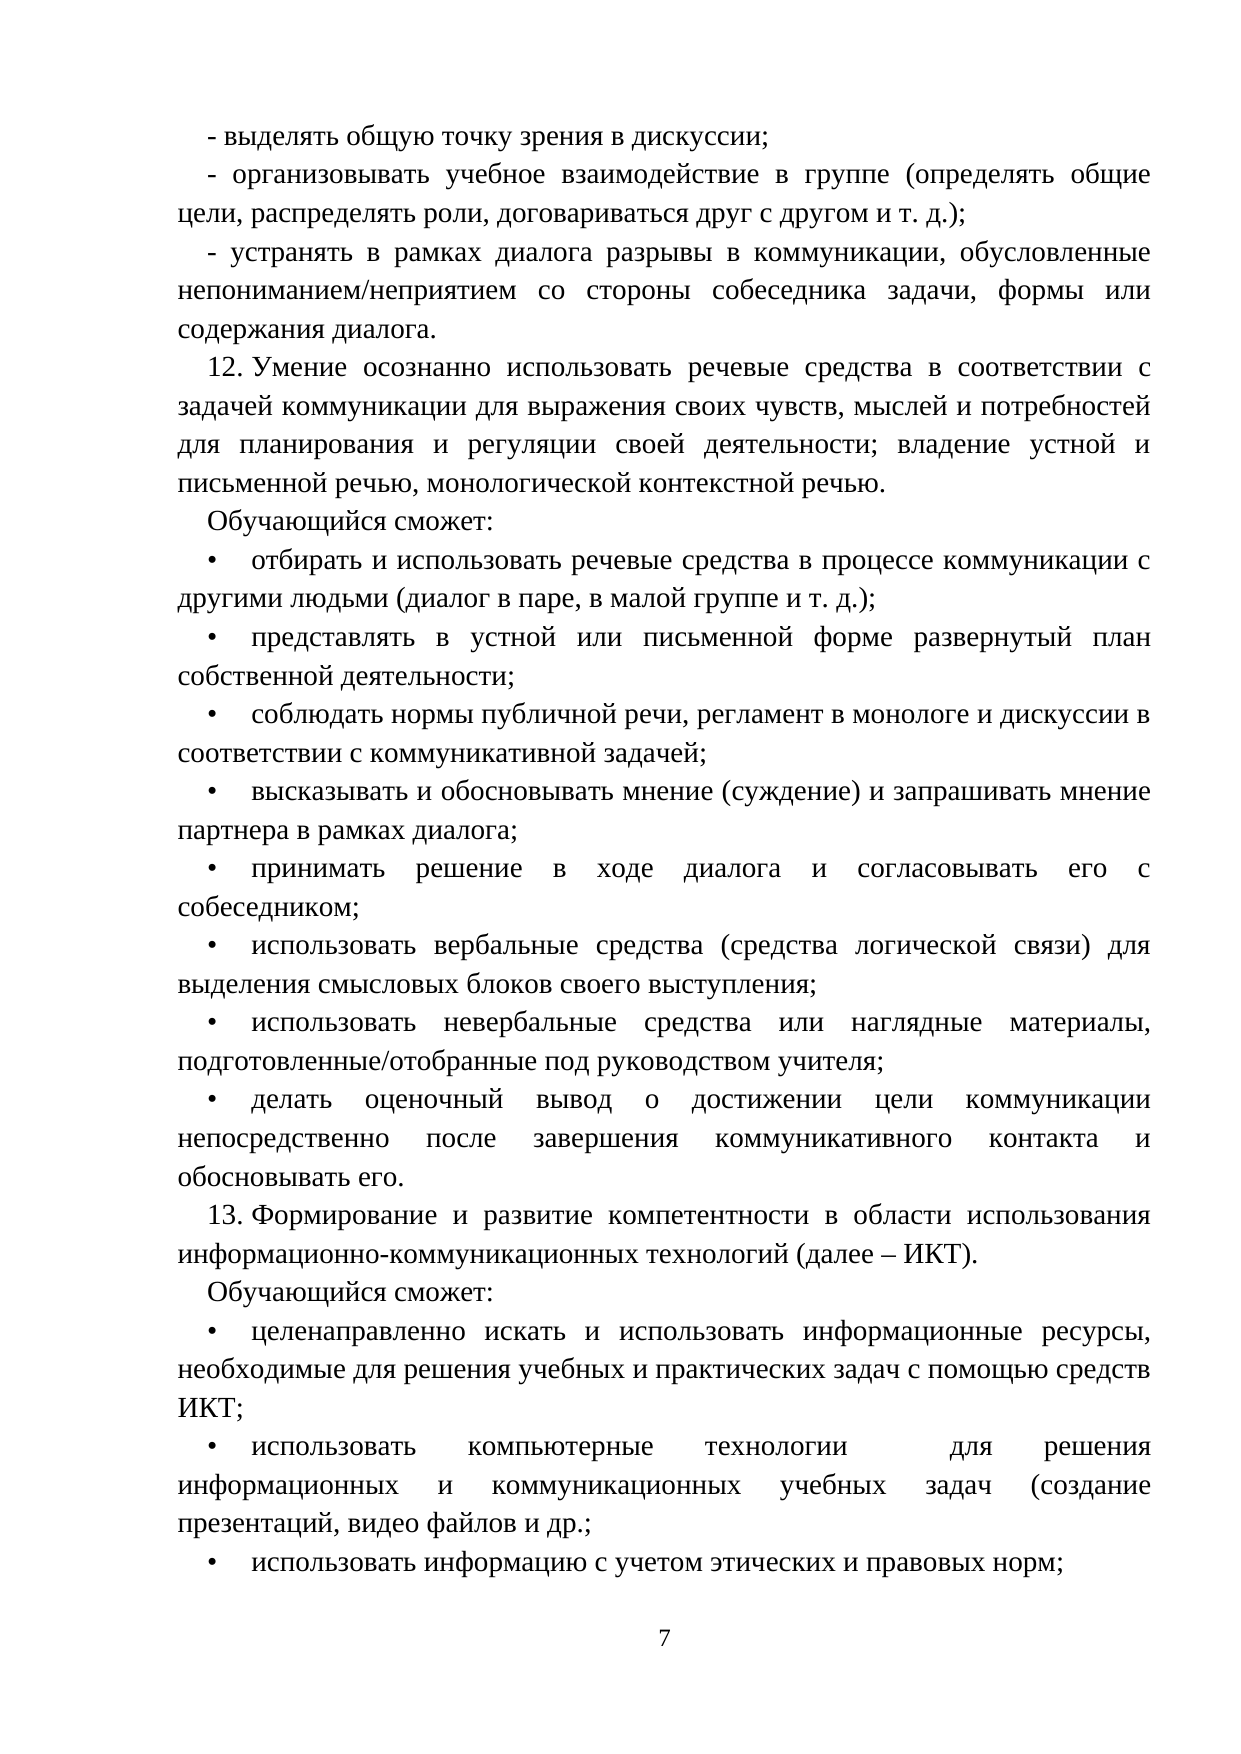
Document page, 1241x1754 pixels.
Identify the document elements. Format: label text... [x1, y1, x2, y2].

list • принимать решение в ходе диалога и согласовывать его с собеседником; [177, 850, 1152, 922]
list 13. Формирование и развитие компетентности в области использования информационно-коммуникационных технологий (далее – ИКТ). [177, 1197, 1152, 1269]
list Обучающийся сможет: [177, 1274, 1152, 1308]
list - выделять общую точку зрения в дискуссии; [207, 118, 1152, 152]
list Обучающийся сможет: [177, 503, 1152, 537]
list • делать оценочный вывод о достижении цели коммуникации непосредственно после завершения коммуникативного контакта и обосновывать его. [177, 1082, 1152, 1192]
list • соблюдать нормы публичной речи, регламент в монологе и дискуссии в соответствии с коммуникативной задачей; [177, 696, 1152, 768]
list • использовать информацию с учетом этических и правовых норм; [177, 1544, 1152, 1578]
list • представлять в устной или письменной форме развернутый план собственной деятельности; [177, 619, 1152, 691]
list • высказывать и обосновывать мнение (суждение) и запрашивать мнение партнера в рамках диалога; [177, 773, 1152, 845]
list • использовать невербальные средства или наглядные материалы, подготовленные/отобранные под руководством учителя; [177, 1004, 1152, 1077]
list - организовывать учебное взаимодействие в группе (определять общие цели, распределять роли, договариваться друг с другом и т. д.); [177, 157, 1152, 229]
list • использовать вербальные средства (средства логической связи) для выделения смысловых блоков своего выступления; [177, 927, 1152, 999]
list • отбирать и использовать речевые средства в процессе коммуникации с другими людьми (диалог в паре, в малой группе и т. д.); [177, 542, 1152, 614]
list 12. Умение осознанно использовать речевые средства в соответствии с задачей коммуникации для выражения своих чувств, мыслей и потребностей для планирования и регуляции своей деятельности; владение устной и письменной речью, монологической контекстной речью. [177, 349, 1152, 498]
list • целенаправленно искать и использовать информационные ресурсы, необходимые для решения учебных и практических задач с помощью средств ИКТ; [177, 1313, 1152, 1423]
list - устранять в рамках диалога разрывы в коммуникации, обусловленные непониманием/неприятием со стороны собеседника задачи, формы или содержания диалога. [177, 234, 1152, 344]
list • использовать компьютерные технологии для решения информационных и коммуникационных учебных задач (создание презентаций, видео файлов и др.; [177, 1428, 1152, 1539]
